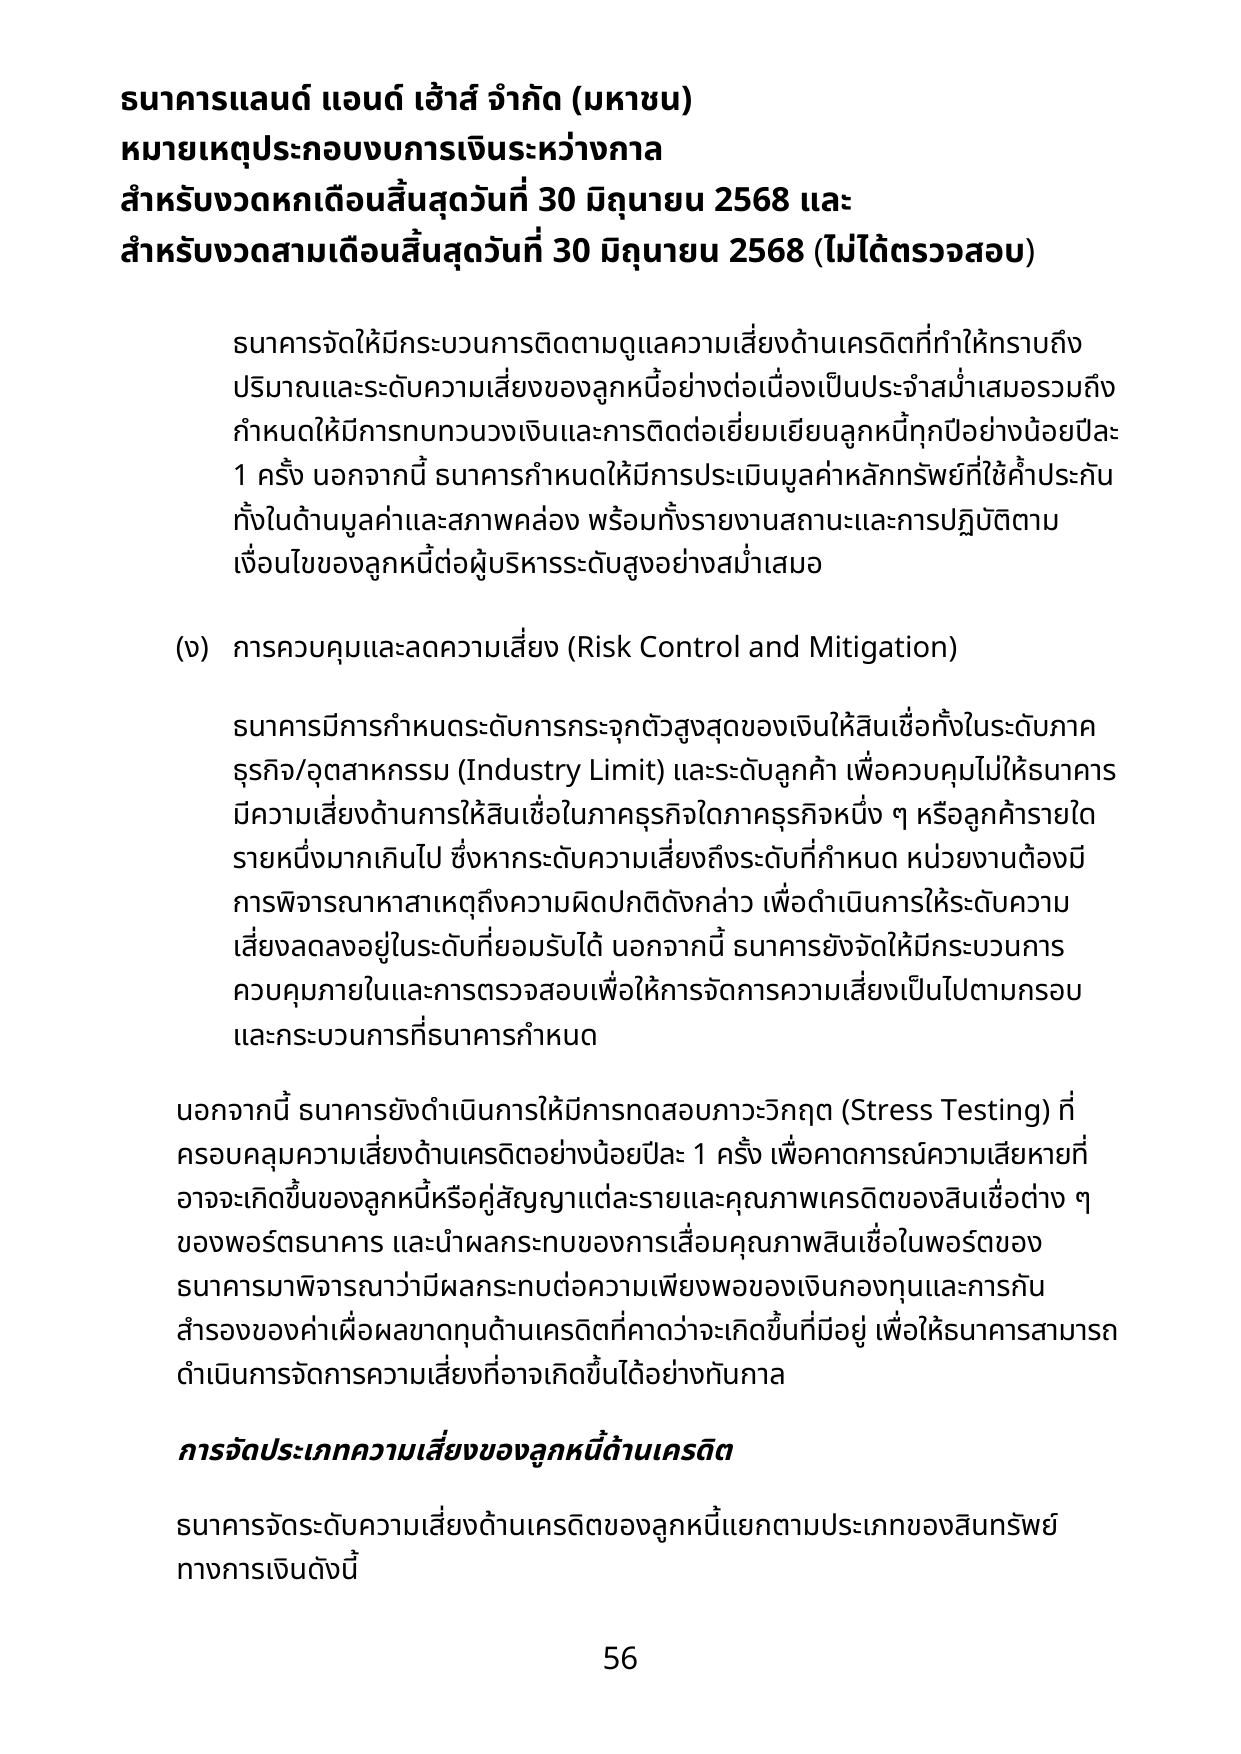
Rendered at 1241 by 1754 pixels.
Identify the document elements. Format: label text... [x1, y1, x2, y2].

text ธนาคารจัดให้มีกระบวนการติดตามดูแลความเสี่ยงด้านเครดิตที่ทำให้ทราบถึงปริมาณและระดับความเสี่ยงของลูกหนี้อย่างต่อเนื่องเป็นประจำสม่ำเสมอรวมถึงกำหนดให้มีการทบทวนวงเงินและการติดต่อเยี่ยมเยียนลูกหนี้ทุกปีอย่างน้อยปีละ 1 ครั้ง นอกจากนี้ ธนาคารกำหนดให้มีการประเมินมูลค่าหลักทรัพย์ที่ใช้ค้ำประกันทั้งในด้านมูลค่าและสภาพคล่อง พร้อมทั้งรายงานสถานะและการปฏิบัติตามเงื่อนไขของลูกหนี้ต่อผู้บริหารระดับสูงอย่างสม่ำเสมอ [176, 322, 1120, 587]
text นอกจากนี้ ธนาคารยังดำเนินการให้มีการทดสอบภาวะวิกฤต (Stress Testing) ที่ครอบคลุมความเสี่ยงด้านเครดิตอย่างน้อยปีละ 1 ครั้ง เพื่อคาดการณ์ความเสียหายที่อาจจะเกิดขึ้นของลูกหนี้หรือคู่สัญญาแต่ละรายและคุณภาพเครดิตของสินเชื่อต่าง ๆ ของพอร์ตธนาคาร และนำผลกระทบของการเสื่อมคุณภาพสินเชื่อในพอร์ตของธนาคารมาพิจารณาว่ามีผลกระทบต่อความเพียงพอของเงินกองทุนและการกันสำรองของค่าเผื่อผลขาดทุนด้านเครดิตที่คาดว่าจะเกิดขึ้นที่มีอยู่ เพื่อให้ธนาคารสามารถดำเนินการจัดการความเสี่ยงที่อาจเกิดขึ้นได้อย่างทันกาล [176, 1089, 1120, 1398]
text การจัดประเภทความเสี่ยงของลูกหนี้ด้านเครดิต [177, 1429, 1120, 1473]
text ธนาคารจัดระดับความเสี่ยงด้านเครดิตของลูกหนี้แยกตามประเภทของสินทรัพย์ทางการเงินดังนี้ [176, 1504, 1120, 1593]
text (ง) การควบคุมและลดความเสี่ยง (Risk Control and Mitigation) [176, 627, 1120, 671]
text ธนาคารมีการกำหนดระดับการกระจุกตัวสูงสุดของเงินให้สินเชื่อทั้งในระดับภาคธุรกิจ/อุตสาหกรรม (Industry Limit) และระดับลูกค้า เพื่อควบคุมไม่ให้ธนาคารมีความเสี่ยงด้านการให้สินเชื่อในภาคธุรกิจใดภาคธุรกิจหนึ่ง ๆ หรือลูกค้ารายใดรายหนึ่งมากเกินไป ซึ่งหากระดับความเสี่ยงถึงระดับที่กำหนด หน่วยงานต้องมีการพิจารณาหาสาเหตุถึงความผิดปกติดังกล่าว เพื่อดำเนินการให้ระดับความเสี่ยงลดลงอยู่ในระดับที่ยอมรับได้ นอกจากนี้ ธนาคารยังจัดให้มีกระบวนการควบคุมภายในและการตรวจสอบเพื่อให้การจัดการความเสี่ยงเป็นไปตามกรอบและกระบวนการที่ธนาคารกำหนด [176, 706, 1120, 1058]
